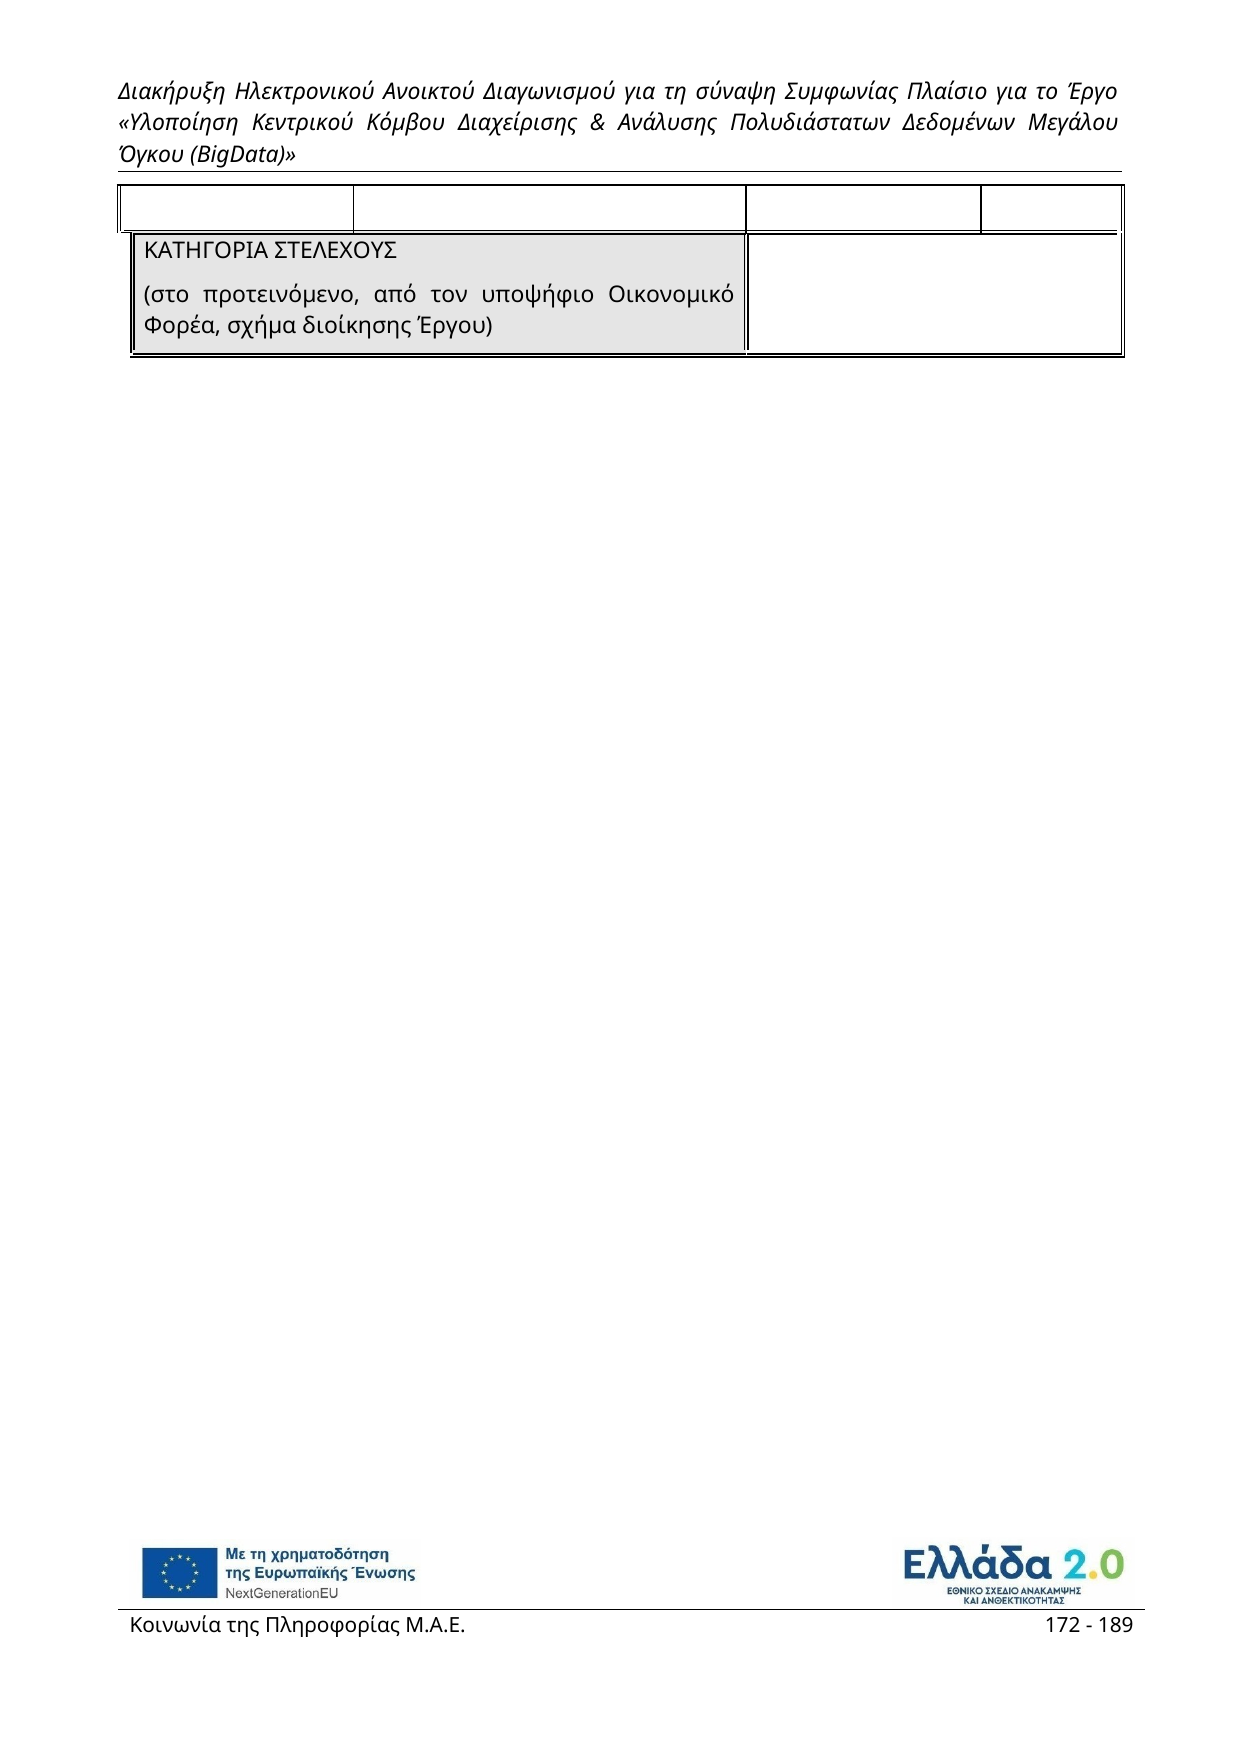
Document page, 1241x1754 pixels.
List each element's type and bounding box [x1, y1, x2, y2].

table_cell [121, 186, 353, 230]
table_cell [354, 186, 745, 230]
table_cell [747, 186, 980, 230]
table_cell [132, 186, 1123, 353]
picture [892, 1537, 1135, 1609]
picture [129, 1539, 422, 1608]
